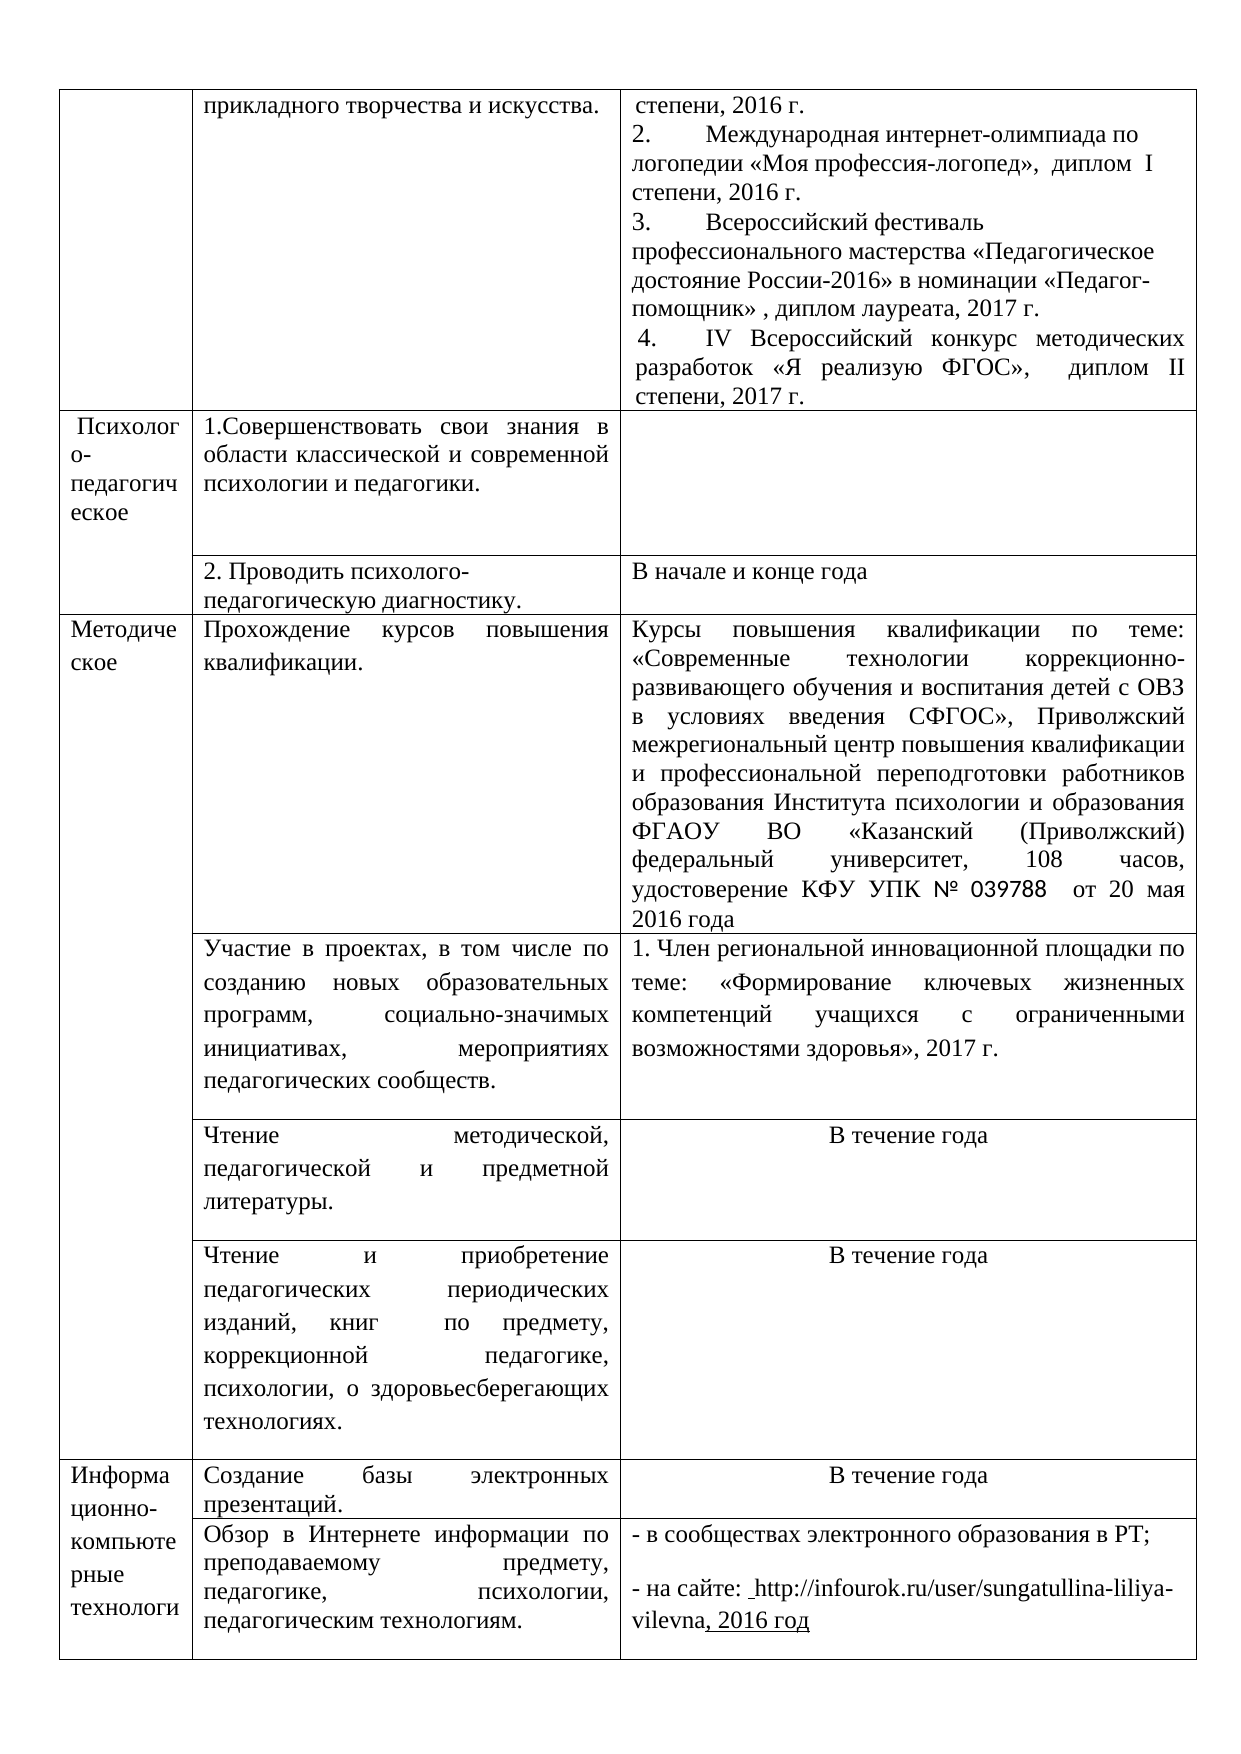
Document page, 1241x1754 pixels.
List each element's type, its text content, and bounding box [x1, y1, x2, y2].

table_cell - в сообществах электронного образования в РТ; - на сайте: http://infourok.ru/user/sungatullina-liliya-vilevna, 2016 год [621, 1519, 1196, 1659]
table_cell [621, 90, 1196, 410]
table_cell Психолого-педагогическое [60, 411, 192, 613]
table_cell Обзор в Интернете информации по преподаваемому предмету, педагогике, психологии, педагогическим технологиям. [193, 1519, 620, 1659]
table_cell Информационно-компьютерные технологии [60, 1460, 192, 1659]
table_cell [193, 90, 620, 410]
table_cell 1.Совершенствовать свои знания в области классической и современной психологии и педагогики. [193, 411, 620, 555]
table_cell 2. Проводить психолого-педагогическую диагностику. [193, 556, 620, 613]
table_cell В начале и конце года [621, 556, 1196, 613]
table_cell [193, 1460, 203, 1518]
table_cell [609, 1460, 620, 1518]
table_cell Участие в проектах, в том числе по созданию новых образовательных программ, социально-значимых инициативах, мероприятиях педагогических сообществ. [193, 934, 620, 1119]
table_cell В течение года [621, 1460, 1196, 1518]
table_cell Чтение и приобретение педагогических периодических изданий, книг по предмету, коррекционной педагогике, психологии, о здоровьесберегающих технологиях. [193, 1241, 620, 1459]
table_cell [621, 411, 1196, 555]
table_cell В течение года [621, 1241, 1196, 1459]
table_cell Прохождение курсов повышения квалификации. [193, 615, 620, 932]
table_cell Методическое [60, 615, 192, 1459]
table_cell Курсы повышения квалификации по теме: «Современные технологии коррекционно-развивающего обучения и воспитания детей с ОВЗ в условиях введения СФГОС», Приволжский межрегиональный центр повышения квалификации и профессиональной переподготовки работников образования Института психологии и образования ФГАОУ ВО «Казанский (Приволжский) федеральный университет, 108 часов, удостоверение КФУ УПК № 039788 от 20 мая 2016 года [621, 615, 1196, 932]
table_cell 1. Член региональной инновационной площадки по теме: «Формирование ключевых жизненных компетенций учащихся с ограниченными возможностями здоровья», 2017 г. [621, 934, 1196, 1119]
table_cell Чтение методической, педагогической и предметной литературы. [193, 1120, 620, 1239]
table_cell В течение года [621, 1120, 1196, 1239]
